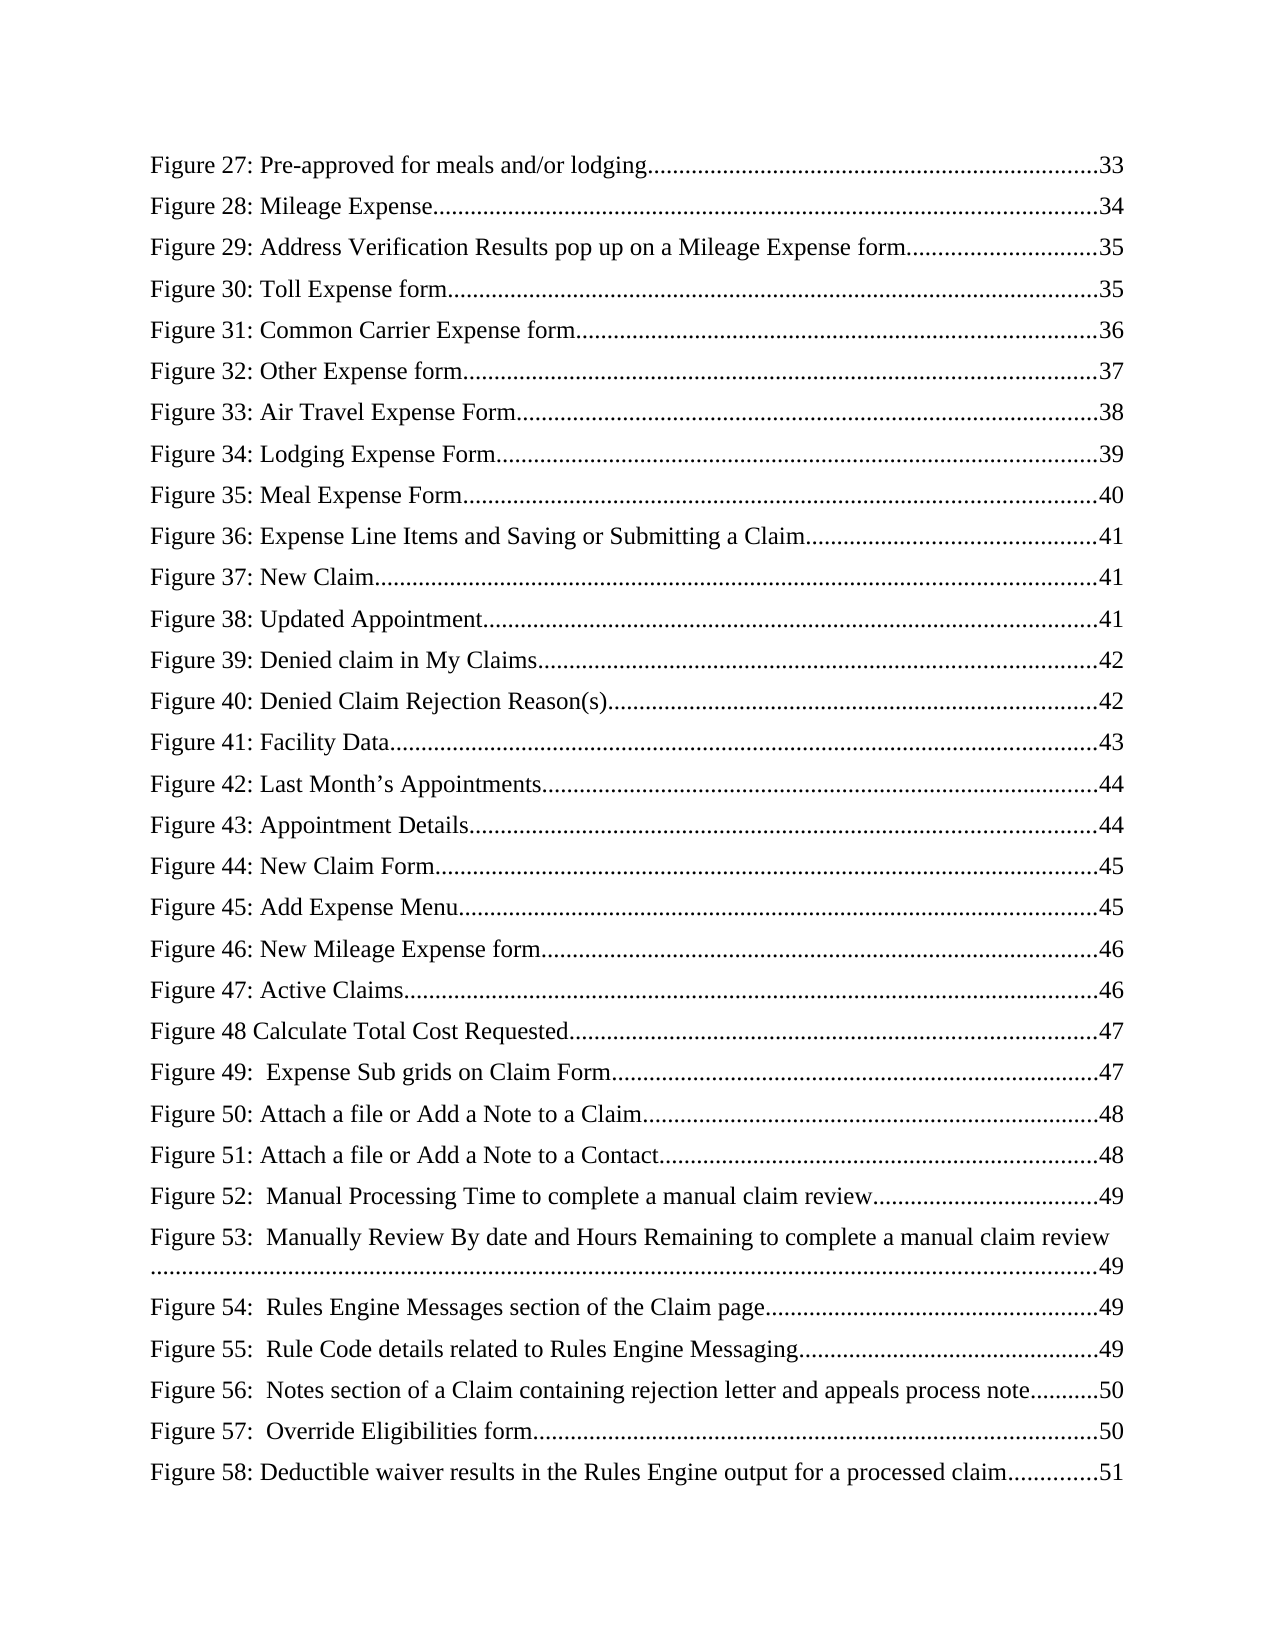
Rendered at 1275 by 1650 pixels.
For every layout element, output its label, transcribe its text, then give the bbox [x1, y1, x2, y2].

text Figure 48 Calculate Total Cost Requested 47 [150, 1016, 1125, 1045]
text Figure 49: Expense Sub grids on Claim Form 47 [150, 1057, 1125, 1086]
text Figure 57: Override Eligibilities form 50 [150, 1416, 1125, 1445]
text Figure 36: Expense Line Items and Saving or Submitting a Claim 41 [150, 521, 1125, 550]
text Figure 37: New Claim 41 [150, 562, 1125, 591]
text Figure 54: Rules Engine Messages section of the Claim page 49 [150, 1292, 1125, 1321]
text Figure 53: Manually Review By date and Hours Remaining to complete a manual claim review 49 [150, 1222, 1125, 1280]
text Figure 55: Rule Code details related to Rules Engine Messaging 49 [150, 1334, 1125, 1362]
text Figure 51: Attach a file or Add a Note to a Contact 48 [150, 1140, 1125, 1169]
text Figure 42: Last Month’s Appointments 44 [150, 769, 1125, 797]
text Figure 35: Meal Expense Form 40 [150, 480, 1125, 509]
text Figure 39: Denied claim in My Claims 42 [150, 645, 1125, 674]
text Figure 28: Mileage Expense 34 [150, 191, 1125, 220]
text Figure 41: Facility Data 43 [150, 727, 1125, 756]
text Figure 47: Active Claims 46 [150, 975, 1125, 1004]
text Figure 56: Notes section of a Claim containing rejection letter and appeals process note 50 [150, 1375, 1125, 1404]
text Figure 32: Other Expense form 37 [150, 356, 1125, 385]
text Figure 46: New Mileage Expense form 46 [150, 934, 1125, 962]
text Figure 52: Manual Processing Time to complete a manual claim review 49 [150, 1181, 1125, 1210]
text Figure 31: Common Carrier Expense form 36 [150, 315, 1125, 344]
text Figure 29: Address Verification Results pop up on a Mileage Expense form. 35 [150, 232, 1125, 261]
text Figure 33: Air Travel Expense Form 38 [150, 397, 1125, 426]
text Figure 27: Pre-approved for meals and/or lodging 33 [150, 150, 1125, 179]
text Figure 58: Deductible waiver results in the Rules Engine output for a processed claim 51 [150, 1457, 1125, 1486]
text Figure 40: Denied Claim Rejection Reason(s) 42 [150, 686, 1125, 715]
text Figure 44: New Claim Form 45 [150, 851, 1125, 880]
text Figure 50: Attach a file or Add a Note to a Claim 48 [150, 1099, 1125, 1127]
text Figure 34: Lodging Expense Form 39 [150, 439, 1125, 467]
text Figure 45: Add Expense Menu 45 [150, 892, 1125, 921]
text Figure 30: Toll Expense form 35 [150, 274, 1125, 302]
text Figure 38: Updated Appointment 41 [150, 604, 1125, 632]
text Figure 43: Appointment Details 44 [150, 810, 1125, 839]
